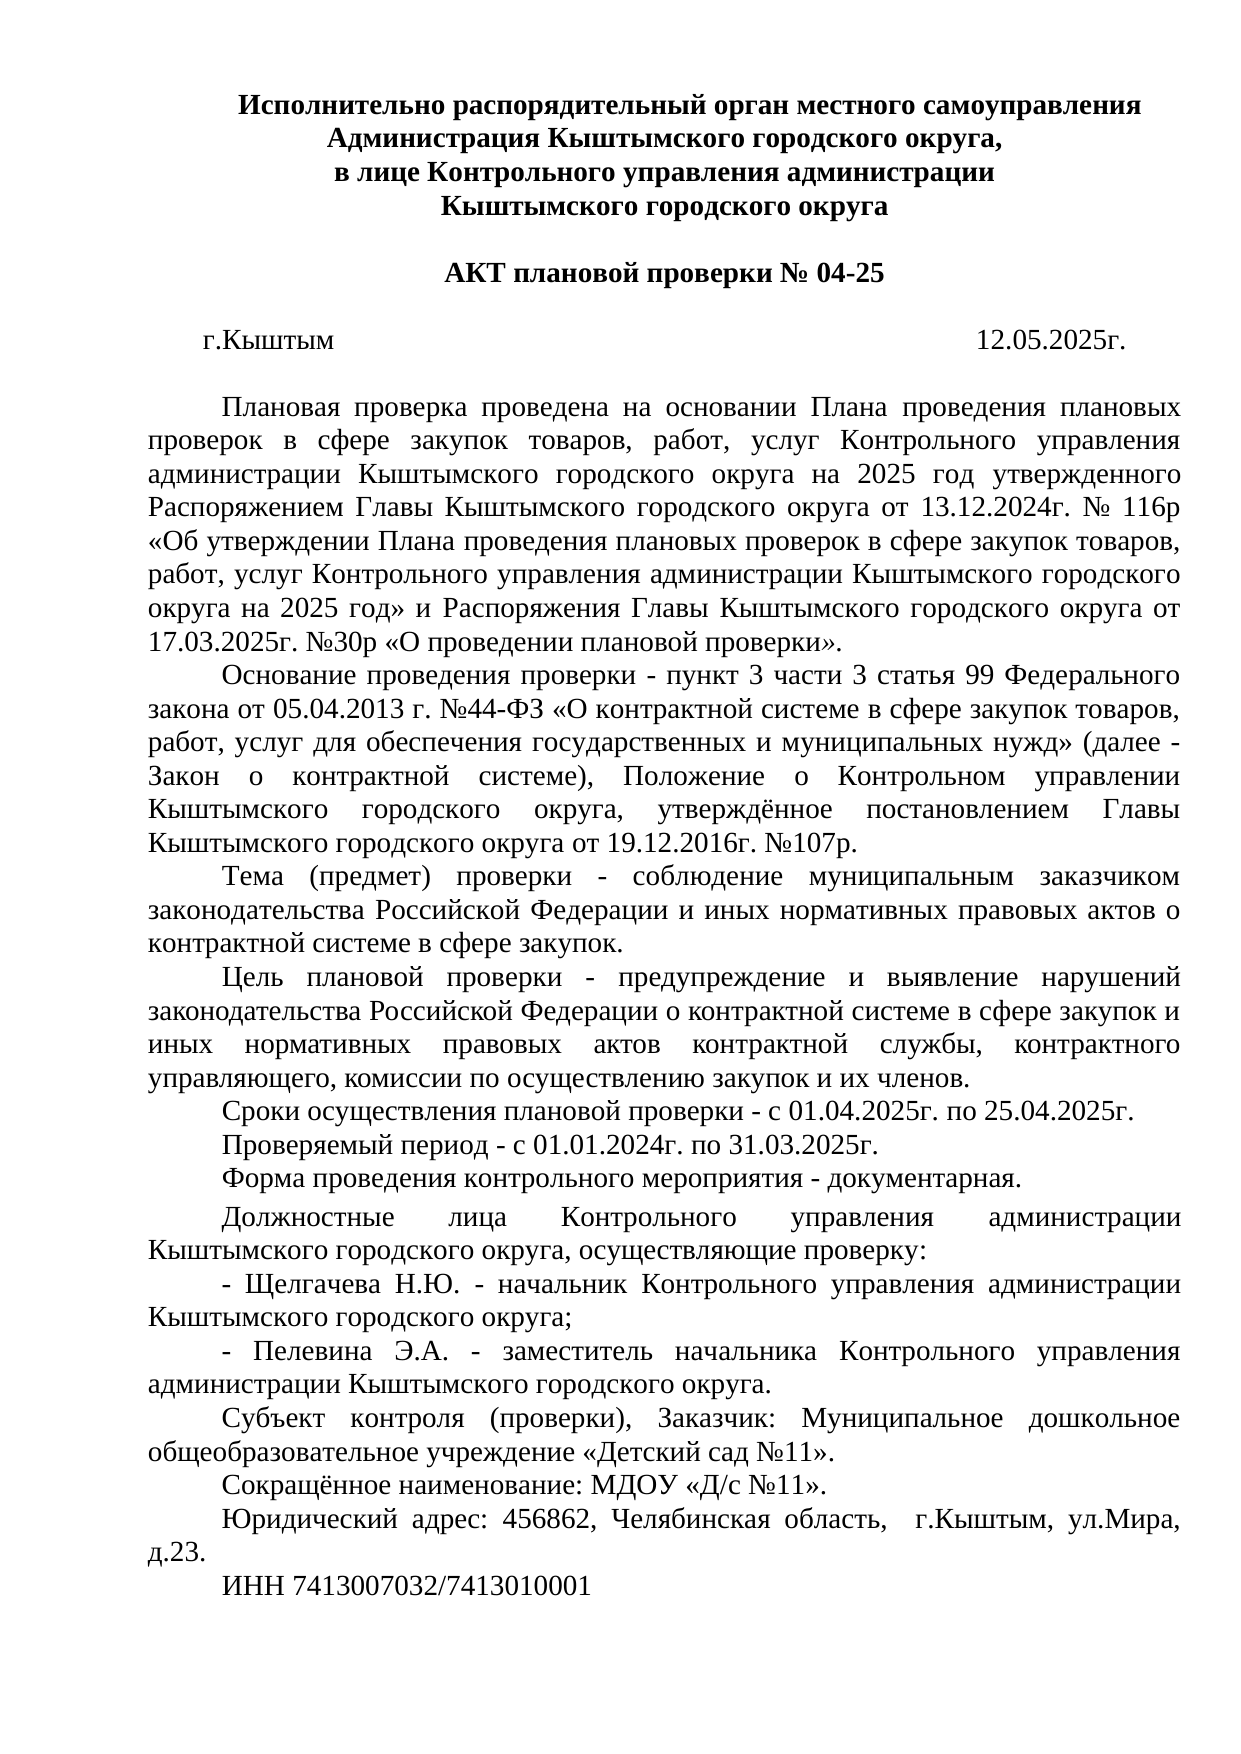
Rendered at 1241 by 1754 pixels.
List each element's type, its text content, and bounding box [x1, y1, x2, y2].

text Юридический адрес: 456862, Челябинская область, г.Кыштым, ул.Мира, д.23. [148, 1501, 1181, 1568]
text Должностные лица Контрольного управления администрации Кыштымского городского округа, осуществляющие проверку: [148, 1199, 1181, 1266]
text ИНН 7413007032/7413010001 [148, 1568, 1181, 1601]
text - Пелевина Э.А. - заместитель начальника Контрольного управления администрации Кыштымского городского округа. [148, 1333, 1181, 1400]
text г.Кыштым 12.05.2025г. [148, 322, 1181, 355]
text Сроки осуществления плановой проверки - с 01.04.2025г. по 25.04.2025г. [148, 1093, 1181, 1127]
text Форма проведения контрольного мероприятия - документарная. [148, 1160, 1181, 1194]
text - Щелгачева Н.Ю. - начальник Контрольного управления администрации Кыштымского городского округа; [148, 1266, 1181, 1333]
text Сокращённое наименование: МДОУ «Д/с №11». [148, 1467, 1181, 1501]
text Администрация Кыштымского городского округа, [148, 121, 1181, 154]
text Исполнительно распорядительный орган местного самоуправления [148, 87, 1181, 121]
text Кыштымского городского округа [148, 188, 1181, 221]
text АКТ плановой проверки № 04-25 [148, 255, 1181, 288]
text Плановая проверка проведена на основании Плана проведения плановых проверок в сфере закупок товаров, работ, услуг Контрольного управления администрации Кыштымского городского округа на 2025 год утвержденного Распоряжением Главы Кыштымского городского округа от 13.12.2024г. № 116р «Об утверждении Плана проведения плановых проверок в сфере закупок товаров, работ, услуг Контрольного управления администрации Кыштымского городского округа на 2025 год» и Распоряжения Главы Кыштымского городского округа от 17.03.2025г. №30р «О проведении плановой проверки». [148, 389, 1181, 657]
text в лице Контрольного управления администрации [148, 154, 1181, 188]
text Субъект контроля (проверки), Заказчик: Муниципальное дошкольное общеобразовательное учреждение «Детский сад №11». [148, 1400, 1181, 1467]
text Тема (предмет) проверки - соблюдение муниципальным заказчиком законодательства Российской Федерации и иных нормативных правовых актов о контрактной системе в сфере закупок. [148, 858, 1181, 959]
text Проверяемый период - с 01.01.2024г. по 31.03.2025г. [148, 1127, 1181, 1160]
text Основание проведения проверки - пункт 3 части 3 статья 99 Федерального закона от 05.04.2013 г. №44-ФЗ «О контрактной системе в сфере закупок товаров, работ, услуг для обеспечения государственных и муниципальных нужд» (далее - Закон о контрактной системе), Положение о Контрольном управлении Кыштымского городского округа, утверждённое постановлением Главы Кыштымского городского округа от 19.12.2016г. №107р. [148, 657, 1181, 858]
text Цель плановой проверки - предупреждение и выявление нарушений законодательства Российской Федерации о контрактной системе в сфере закупок и иных нормативных правовых актов контрактной службы, контрактного управляющего, комиссии по осуществлению закупок и их членов. [148, 959, 1181, 1093]
